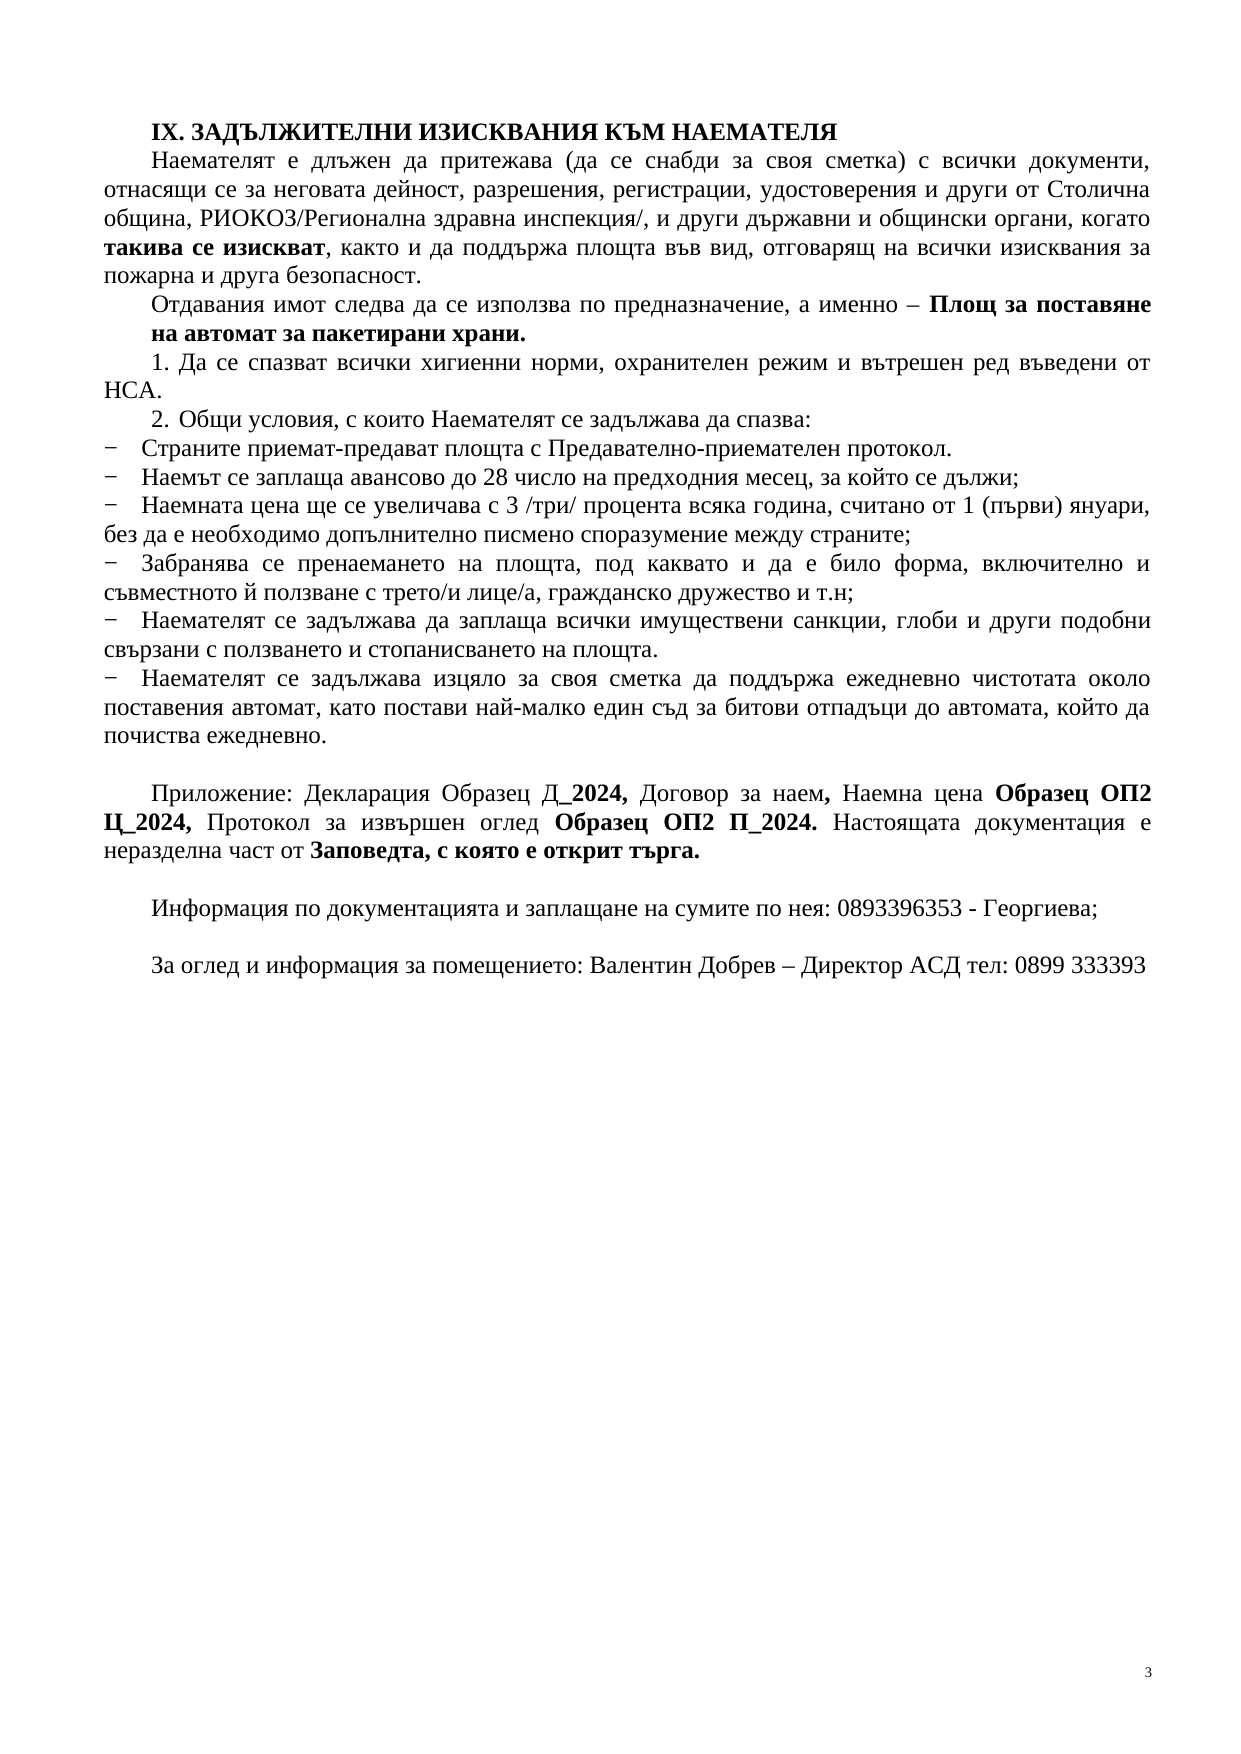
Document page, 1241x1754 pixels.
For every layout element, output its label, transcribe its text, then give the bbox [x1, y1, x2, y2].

list Наемната цена ще се увеличава с 3 /три/ процента всяка година, считано от 1 (първи) януари, без да е необходимо допълнително писмено споразумение между страните; [103, 490, 1152, 548]
list Забранява се пренаемането на площта, под каквато и да е било форма, включително и съвместното й ползване с трето/и лице/а, гражданско дружество и т.н; [103, 548, 1152, 605]
text За оглед и информация за помещението: Валентин Добрев – Директор АСД тел: 0899 333393 [103, 950, 1152, 979]
text Приложение: Декларация Oбразец Д_2024, Договор за наем, Наемна цена Образец ОП2 Ц_2024, Протокол за извършен оглед Образец ОП2 П_2024. Настоящата документация е неразделна част от Заповедта, с която е открит търга. [103, 778, 1152, 864]
list Наемателят се задължава да заплаща всички имуществени санкции, глоби и други подобни свързани с ползването и стопанисването на площта. [103, 605, 1152, 663]
list Страните приемат-предават площта с Предавателно-приемателен протокол. [103, 433, 1152, 462]
text Отдавания имот следва да се използва по предназначение, а именно – Площ за поставяне на автомат за пакетирани храни. [151, 289, 1152, 347]
list Да се спазват всички хигиенни норми, охранителен режим и вътрешен ред въведени от НСА. [103, 347, 1152, 404]
list Общи условия, с които Наемателят се задължава да спазва: [103, 404, 1152, 433]
text Информация по документацията и заплащане на сумите по нея: 0893396353 - Георгиева; [103, 893, 1152, 922]
list Наемателят се задължава изцяло за своя сметка да поддържа ежедневно чистотата около поставения автомат, като постави най-малко един съд за битови отпадъци до автомата, който да почиства ежедневно. [103, 663, 1152, 749]
text Наемателят е длъжен да притежава (да се снабди за своя сметка) с всички документи, отнасящи се за неговата дейност, разрешения, регистрации, удостоверения и други от Столична община, РИОКОЗ/Регионална здравна инспекция/, и други държавни и общински органи, когато такива се изискват, както и да поддържа площта във вид, отговарящ на всички изисквания за пожарна и друга безопасност. [103, 145, 1152, 289]
text ІХ. ЗАДЪЛЖИТЕЛНИ ИЗИСКВАНИЯ КЪМ НАЕМАТЕЛЯ [103, 117, 1152, 145]
list Наемът се заплаща авансово до 28 число на предходния месец, за който се дължи; [103, 462, 1152, 490]
